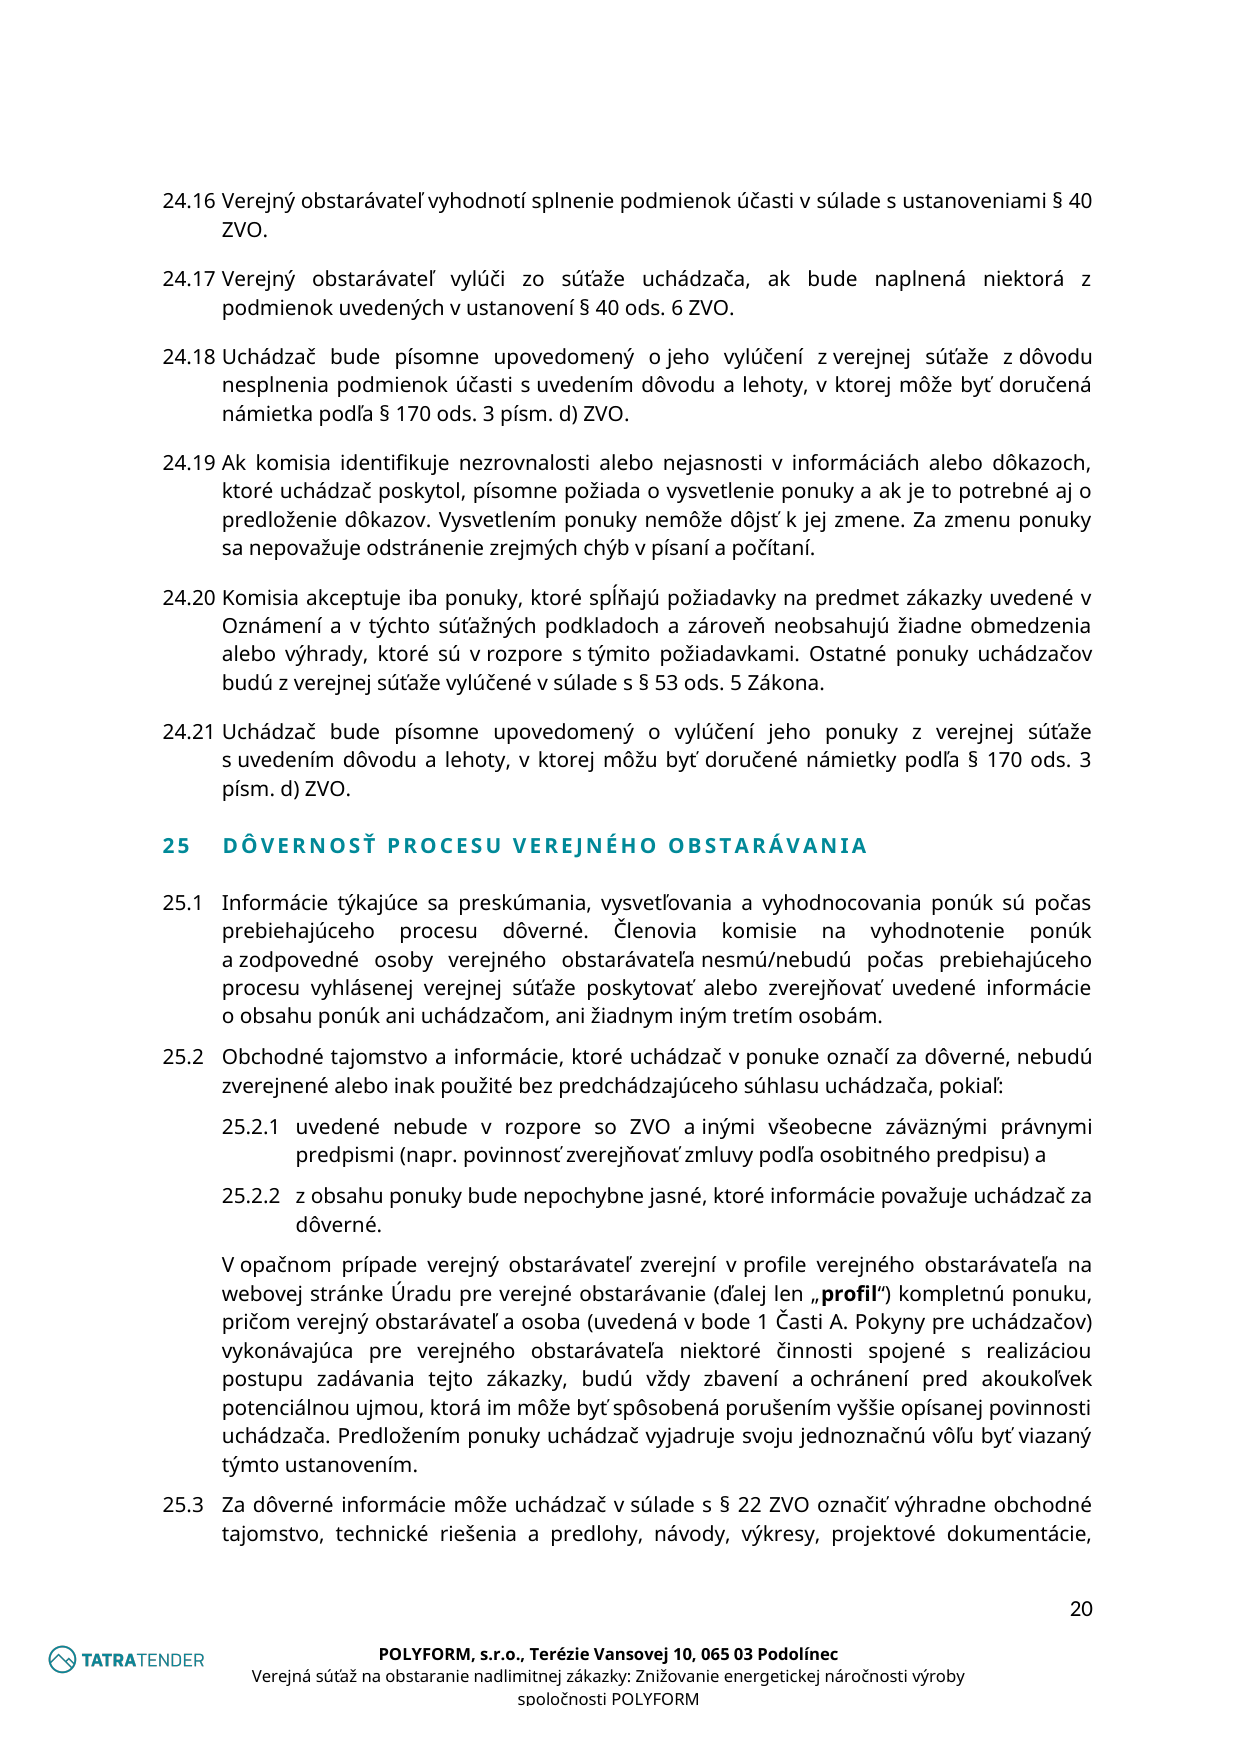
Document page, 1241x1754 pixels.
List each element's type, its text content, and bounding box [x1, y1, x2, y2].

picture [41, 1632, 217, 1685]
subtitle Ak komisia identifikuje nezrovnalosti alebo nejasnosti v informáciách alebo dôkazoch, ktoré uchádzač poskytol, písomne požiada o vysvetlenie ponuky a ak je to potrebné aj o predloženie dôkazov. Vysvetlením ponuky nemôže dôjsť k jej zmene. Za zmenu ponuky sa nepovažuje odstránenie zrejmých chýb v písaní a počítaní. [162, 448, 1093, 562]
subtitle Obchodné tajomstvo a informácie, ktoré uchádzač v ponuke označí za dôverné, nebudú zverejnené alebo inak použité bez predchádzajúceho súhlasu uchádzača, pokiaľ: [162, 1042, 1093, 1099]
subtitle Komisia akceptuje iba ponuky, ktoré spĺňajú požiadavky na predmet zákazky uvedené v Oznámení a v týchto súťažných podkladoch a zároveň neobsahujú žiadne obmedzenia alebo výhrady, ktoré sú v rozpore s týmito požiadavkami. Ostatné ponuky uchádzačov budú z verejnej súťaže vylúčené v súlade s § 53 ods. 5 Zákona. [162, 583, 1093, 696]
subtitle z obsahu ponuky bude nepochybne jasné, ktoré informácie považuje uchádzač za dôverné. [222, 1181, 1093, 1238]
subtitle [162, 1491, 1093, 1547]
text Dôvernosť procesu verejného obstarávania [162, 831, 1093, 859]
subtitle Verejný obstarávateľ vyhodnotí splnenie podmienok účasti v súlade s ustanoveniami § 40 ZVO. [162, 186, 1093, 243]
text V opačnom prípade verejný obstarávateľ zverejní v profile verejného obstarávateľa na webovej stránke Úradu pre verejné obstarávanie (ďalej len „profil“) kompletnú ponuku, pričom verejný obstarávateľ a osoba (uvedená v bode 1 Časti A. Pokyny pre uchádzačov) vykonávajúca pre verejného obstarávateľa niektoré činnosti spojené s realizáciou postupu zadávania tejto zákazky, budú vždy zbavení a ochránení pred akoukoľvek potenciálnou ujmou, ktorá im môže byť spôsobená porušením vyššie opísanej povinnosti uchádzača. Predložením ponuky uchádzač vyjadruje svoju jednoznačnú vôľu byť viazaný týmto ustanovením. [222, 1251, 1093, 1478]
subtitle Uchádzač bude písomne upovedomený o jeho vylúčení z verejnej súťaže z dôvodu nesplnenia podmienok účasti s uvedením dôvodu a lehoty, v ktorej môže byť doručená námietka podľa § 170 ods. 3 písm. d) ZVO. [162, 342, 1093, 427]
subtitle uvedené nebude v rozpore so ZVO a inými všeobecne záväznými právnymi predpismi (napr. povinnosť zverejňovať zmluvy podľa osobitného predpisu) a [222, 1112, 1093, 1169]
subtitle Informácie týkajúce sa preskúmania, vysvetľovania a vyhodnocovania ponúk sú počas prebiehajúceho procesu dôverné. Členovia komisie na vyhodnotenie ponúk a zodpovedné osoby verejného obstarávateľa nesmú/nebudú počas prebiehajúceho procesu vyhlásenej verejnej súťaže poskytovať alebo zverejňovať uvedené informácie o obsahu ponúk ani uchádzačom, ani žiadnym iným tretím osobám. [162, 888, 1093, 1030]
subtitle Verejný obstarávateľ vylúči zo súťaže uchádzača, ak bude naplnená niektorá z podmienok uvedených v ustanovení § 40 ods. 6 ZVO. [162, 264, 1093, 321]
subtitle Uchádzač bude písomne upovedomený o vylúčení jeho ponuky z verejnej súťaže s uvedením dôvodu a lehoty, v ktorej môžu byť doručené námietky podľa § 170 ods. 3 písm. d) ZVO. [162, 717, 1093, 802]
